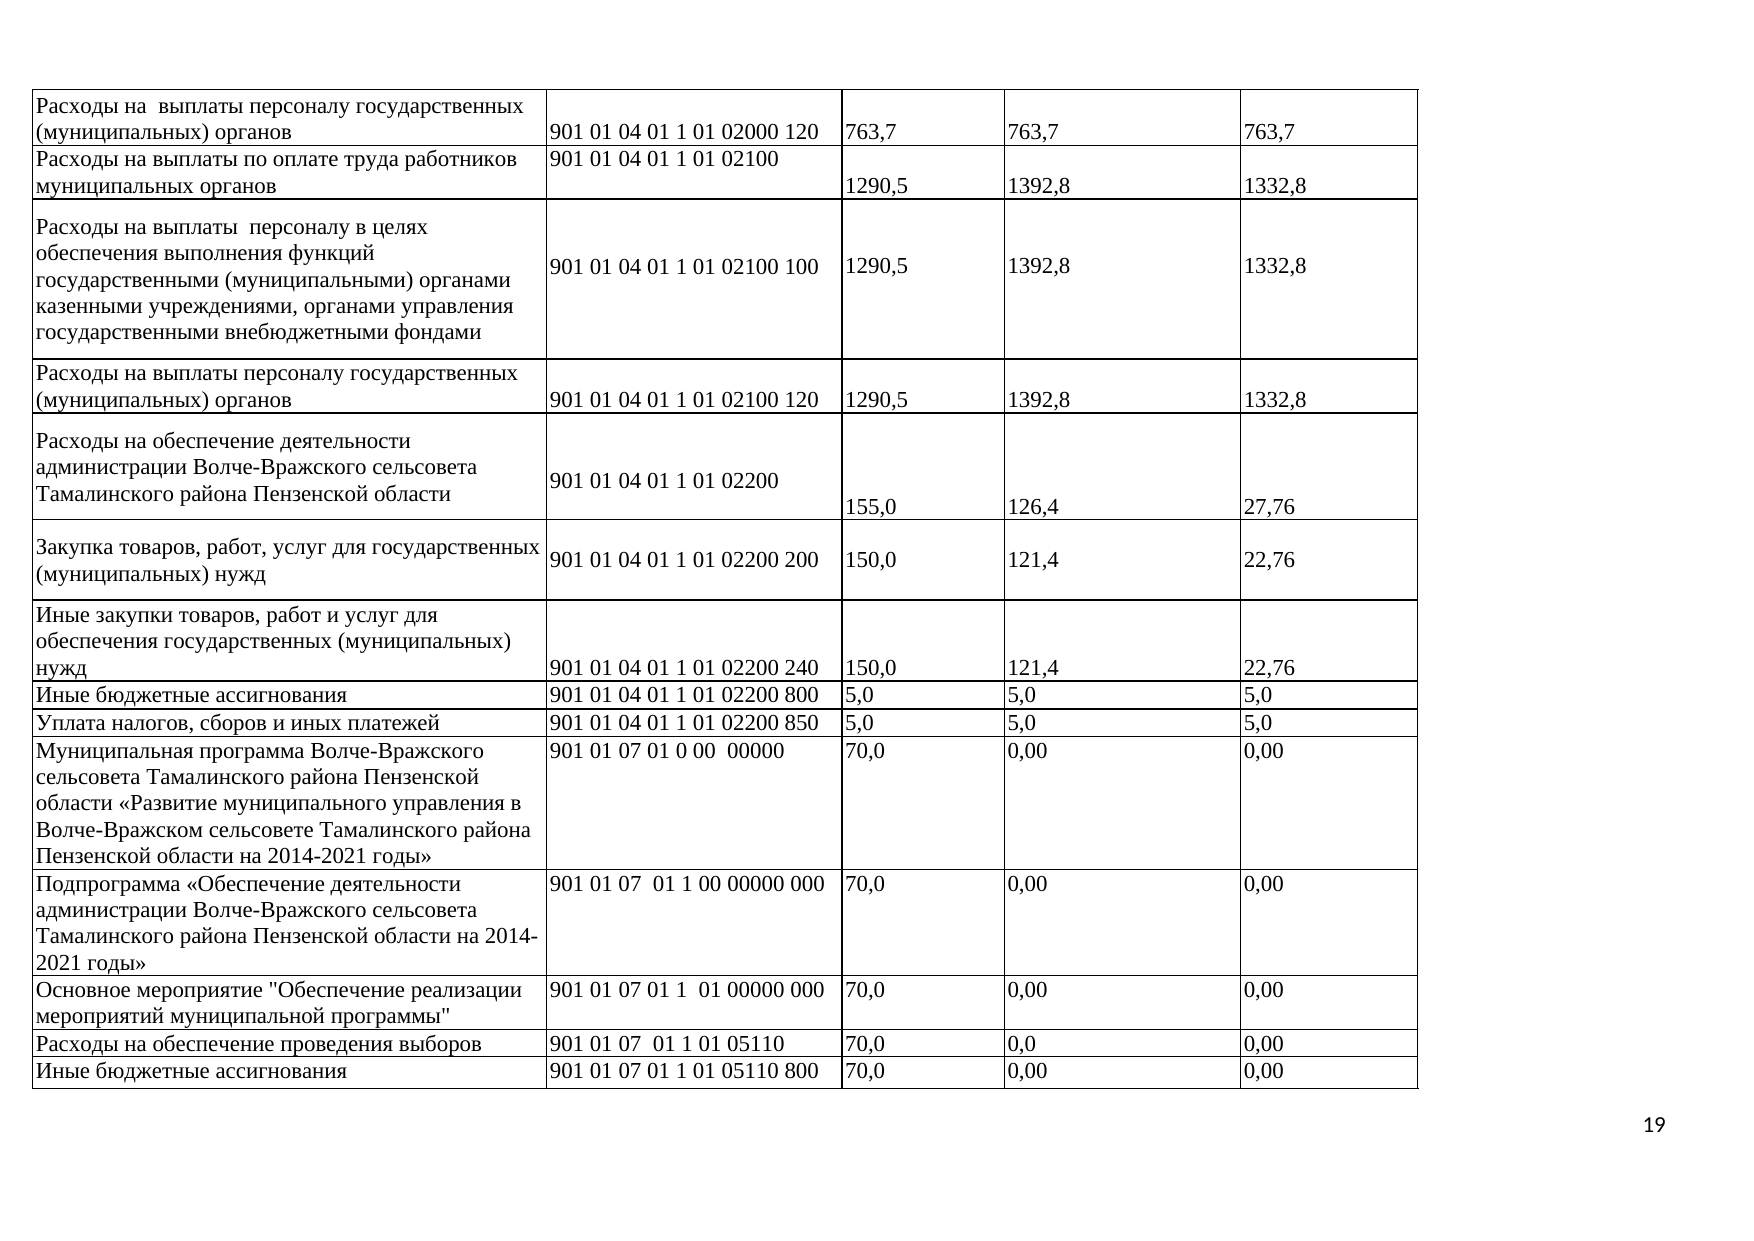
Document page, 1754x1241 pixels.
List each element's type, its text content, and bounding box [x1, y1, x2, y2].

table_cell 901 01 04 01 1 01 02200 240 [547, 601, 841, 680]
table_cell Уплата налогов, сборов и иных платежей [33, 710, 546, 736]
table_cell 0,00 [1005, 976, 1240, 1029]
table_cell 70,0 [843, 976, 1004, 1029]
table_cell 1290,5 [843, 200, 1004, 358]
table_cell 5,0 [1241, 710, 1417, 736]
table_cell 901 01 04 01 1 01 02200 [547, 414, 841, 519]
table_cell Основное мероприятие "Обеспечение реализации мероприятий муниципальной программы" [33, 976, 546, 1029]
table_cell Расходы на обеспечение проведения выборов [33, 1030, 546, 1056]
table_cell 1332,8 [1241, 360, 1417, 412]
table_cell Расходы на обеспечение деятельности администрации Волче-Вражского сельсовета Тамалинского района Пензенской области [33, 414, 546, 519]
table_cell 901 01 07 01 1 00 00000 000 [547, 870, 841, 975]
table_cell 763,7 [1005, 90, 1240, 144]
table_cell 27,76 [1241, 414, 1417, 519]
table_cell 1332,8 [1241, 200, 1417, 358]
table_cell Расходы на выплаты по оплате труда работников муниципальных органов [33, 146, 546, 198]
table_cell 1392,8 [1005, 360, 1240, 412]
table_cell 1392,8 [1005, 146, 1240, 198]
table_cell 901 01 04 01 1 01 02000 120 [547, 90, 841, 144]
table_cell 70,0 [843, 1057, 1004, 1087]
table_cell Иные закупки товаров, работ и услуг для обеспечения государственных (муниципальных) нужд [33, 601, 546, 680]
table_cell 0,00 [1005, 737, 1240, 868]
table_cell 901 01 04 01 1 01 02200 800 [547, 682, 841, 708]
table_cell 901 01 07 01 0 00 00000 [547, 737, 841, 868]
table_cell 901 01 07 01 1 01 00000 000 [547, 976, 841, 1029]
table_cell 121,4 [1005, 601, 1240, 680]
table_cell 901 01 04 01 1 01 02100 [547, 146, 841, 198]
table_cell 0,00 [1241, 1030, 1417, 1056]
table_cell 70,0 [843, 1030, 1004, 1056]
table_cell 901 01 04 01 1 01 02100 100 [547, 200, 841, 358]
table_cell 150,0 [843, 520, 1004, 599]
table_cell 5,0 [843, 710, 1004, 736]
table_cell 0,00 [1241, 870, 1417, 975]
table_cell 1392,8 [1005, 200, 1240, 358]
table_cell 70,0 [843, 737, 1004, 868]
table_cell 150,0 [843, 601, 1004, 680]
table_cell 1290,5 [843, 360, 1004, 412]
table_cell Муниципальная программа Волче-Вражского сельсовета Тамалинского района Пензенской области «Развитие муниципального управления в Волче-Вражском сельсовете Тамалинского района Пензенской области на 2014-2021 годы» [33, 737, 546, 868]
table_cell Иные бюджетные ассигнования [33, 682, 546, 708]
table_cell 1332,8 [1241, 146, 1417, 198]
table_cell 126,4 [1005, 414, 1240, 519]
table_cell 0,00 [1241, 976, 1417, 1029]
table_cell 70,0 [843, 870, 1004, 975]
table_cell 901 01 04 01 1 01 02200 850 [547, 710, 841, 736]
table_cell 5,0 [1241, 682, 1417, 708]
table_cell 5,0 [1005, 710, 1240, 736]
table_cell Расходы на выплаты персоналу государственных (муниципальных) органов [33, 360, 546, 412]
table_cell 763,7 [1241, 90, 1417, 144]
table_cell 0,00 [1005, 870, 1240, 975]
table_cell 0,0 [1005, 1030, 1240, 1056]
table_cell 5,0 [1005, 682, 1240, 708]
table_cell 121,4 [1005, 520, 1240, 599]
table_cell Закупка товаров, работ, услуг для государственных (муниципальных) нужд [33, 520, 546, 599]
table_cell 901 01 04 01 1 01 02100 120 [547, 360, 841, 412]
table_cell 0,00 [1005, 1057, 1240, 1087]
table_cell 901 01 04 01 1 01 02200 200 [547, 520, 841, 599]
table_cell 22,76 [1241, 520, 1417, 599]
table_cell 22,76 [1241, 601, 1417, 680]
table_cell 0,00 [1241, 737, 1417, 868]
table_cell 0,00 [1241, 1057, 1417, 1087]
table_cell Расходы на выплаты персоналу государственных (муниципальных) органов [33, 90, 546, 144]
table_cell 5,0 [843, 682, 1004, 708]
table_cell 1290,5 [843, 146, 1004, 198]
table_cell 901 01 07 01 1 01 05110 800 [547, 1057, 841, 1087]
table_cell Подпрограмма «Обеспечение деятельности администрации Волче-Вражского сельсовета Тамалинского района Пензенской области на 2014-2021 годы» [33, 870, 546, 975]
table_cell 901 01 07 01 1 01 05110 [547, 1030, 841, 1056]
table_cell Иные бюджетные ассигнования [33, 1057, 546, 1087]
table_cell 763,7 [843, 90, 1004, 144]
table_cell 155,0 [843, 414, 1004, 519]
